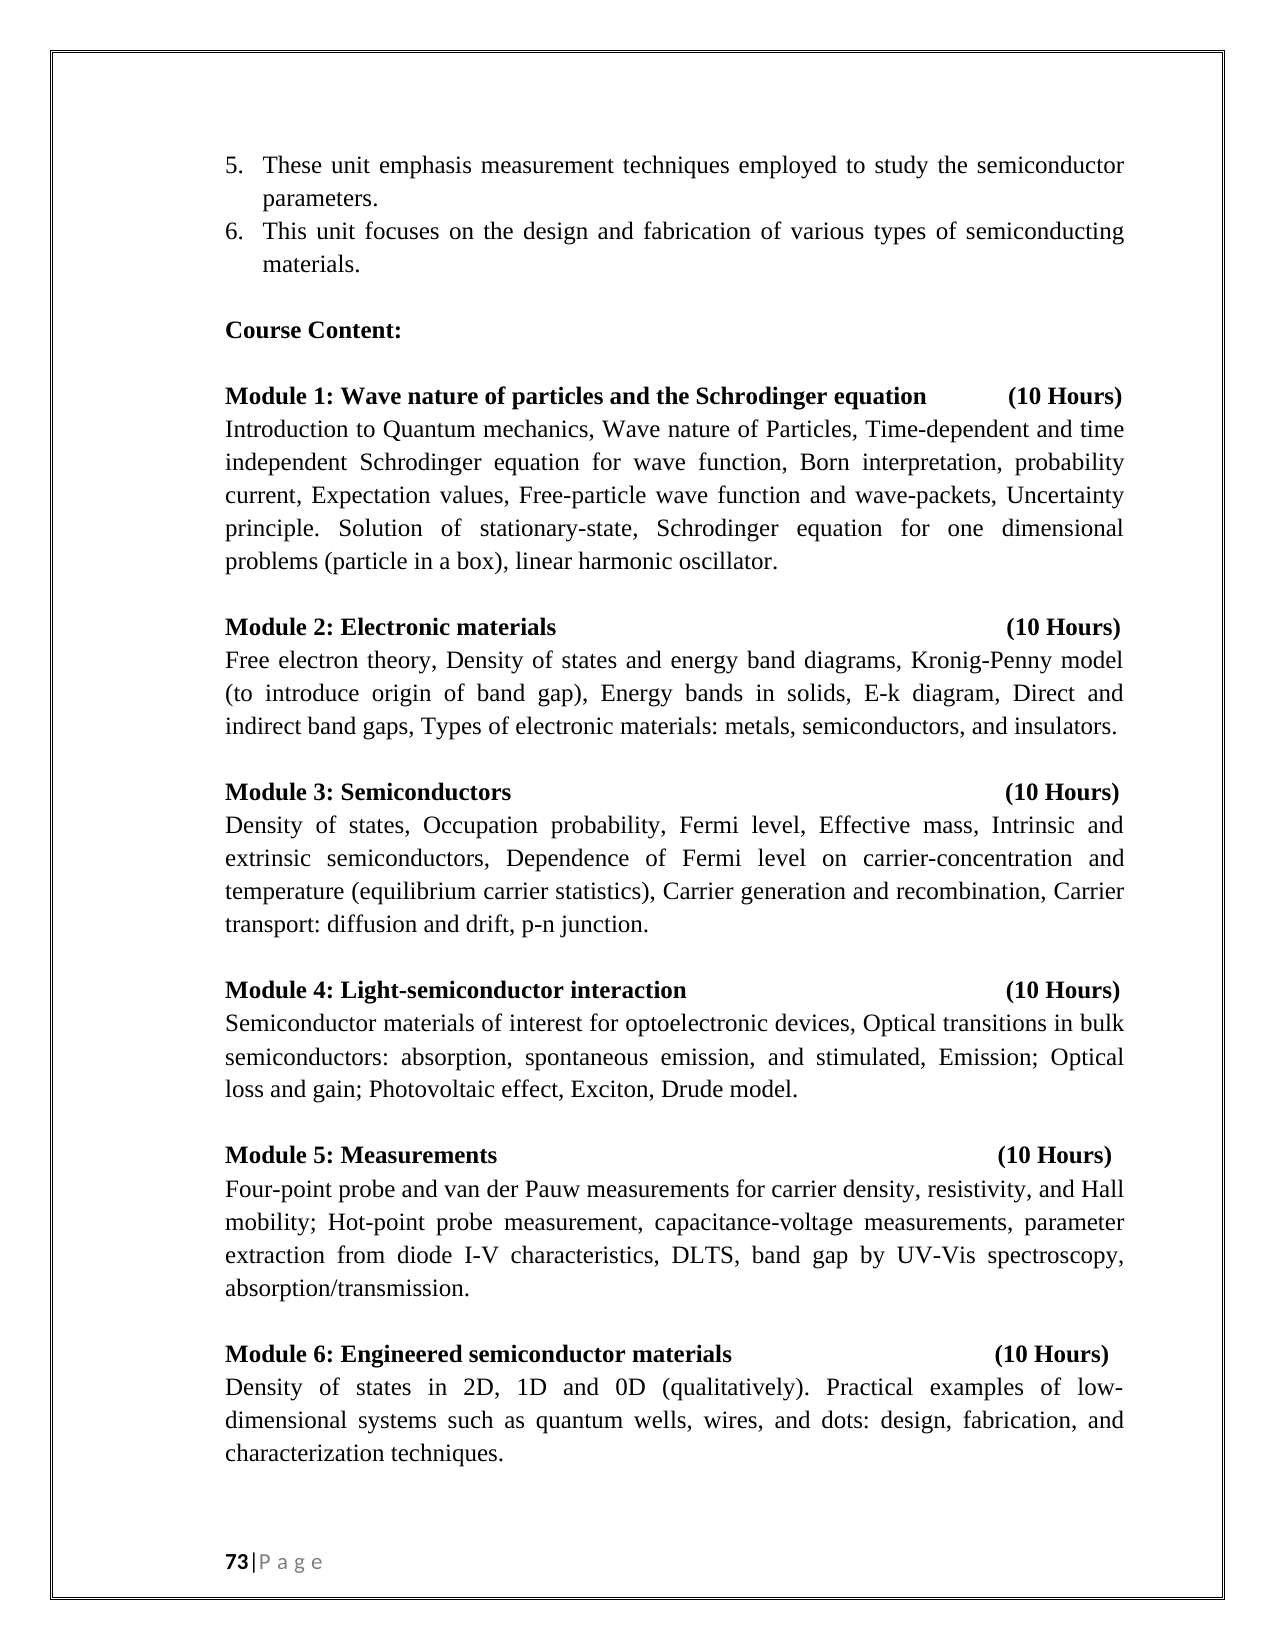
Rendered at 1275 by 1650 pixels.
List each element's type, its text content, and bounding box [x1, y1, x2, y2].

text Module 5: Measurements (10 Hours) [225, 1141, 1125, 1169]
text Free electron theory, Density of states and energy band diagrams, Kronig-Penny model (to introduce origin of band gap), Energy bands in solids, E-k diagram, Direct and indirect band gaps, Types of electronic materials: metals, semiconductors, and insulators. [225, 645, 1125, 740]
list These unit emphasis measurement techniques employed to study the semiconductor parameters. [225, 150, 1125, 212]
text Course Content: [225, 315, 1125, 344]
text Module 2: Electronic materials (10 Hours) [225, 612, 1125, 641]
text Introduction to Quantum mechanics, Wave nature of Particles, Time-dependent and time independent Schrodinger equation for wave function, Born interpretation, probability current, Expectation values, Free-particle wave function and wave-packets, Uncertainty principle. Solution of stationary-state, Schrodinger equation for one dimensional problems (particle in a box), linear harmonic oscillator. [225, 414, 1125, 575]
text Module 6: Engineered semiconductor materials (10 Hours) [225, 1339, 1125, 1367]
text Density of states in 2D, 1D and 0D (qualitatively). Practical examples of low-dimensional systems such as quantum wells, wires, and dots: design, fabrication, and characterization techniques. [225, 1372, 1125, 1467]
text Module 1: Wave nature of particles and the Schrodinger equation (10 Hours) [225, 381, 1125, 410]
text Module 4: Light-semiconductor interaction (10 Hours) [225, 976, 1125, 1004]
text Density of states, Occupation probability, Fermi level, Effective mass, Intrinsic and extrinsic semiconductors, Dependence of Fermi level on carrier-concentration and temperature (equilibrium carrier statistics), Carrier generation and recombination, Carrier transport: diffusion and drift, p-n junction. [225, 810, 1125, 938]
list This unit focuses on the design and fabrication of various types of semiconducting materials. [225, 216, 1125, 278]
text Semiconductor materials of interest for optoelectronic devices, Optical transitions in bulk semiconductors: absorption, spontaneous emission, and stimulated, Emission; Optical loss and gain; Photovoltaic effect, Exciton, Drude model. [225, 1008, 1125, 1103]
text Module 3: Semiconductors (10 Hours) [225, 777, 1125, 806]
text Four-point probe and van der Pauw measurements for carrier density, resistivity, and Hall mobility; Hot-point probe measurement, capacitance-voltage measurements, parameter extraction from diode I-V characteristics, DLTS, band gap by UV-Vis spectroscopy, absorption/transmission. [225, 1174, 1125, 1301]
